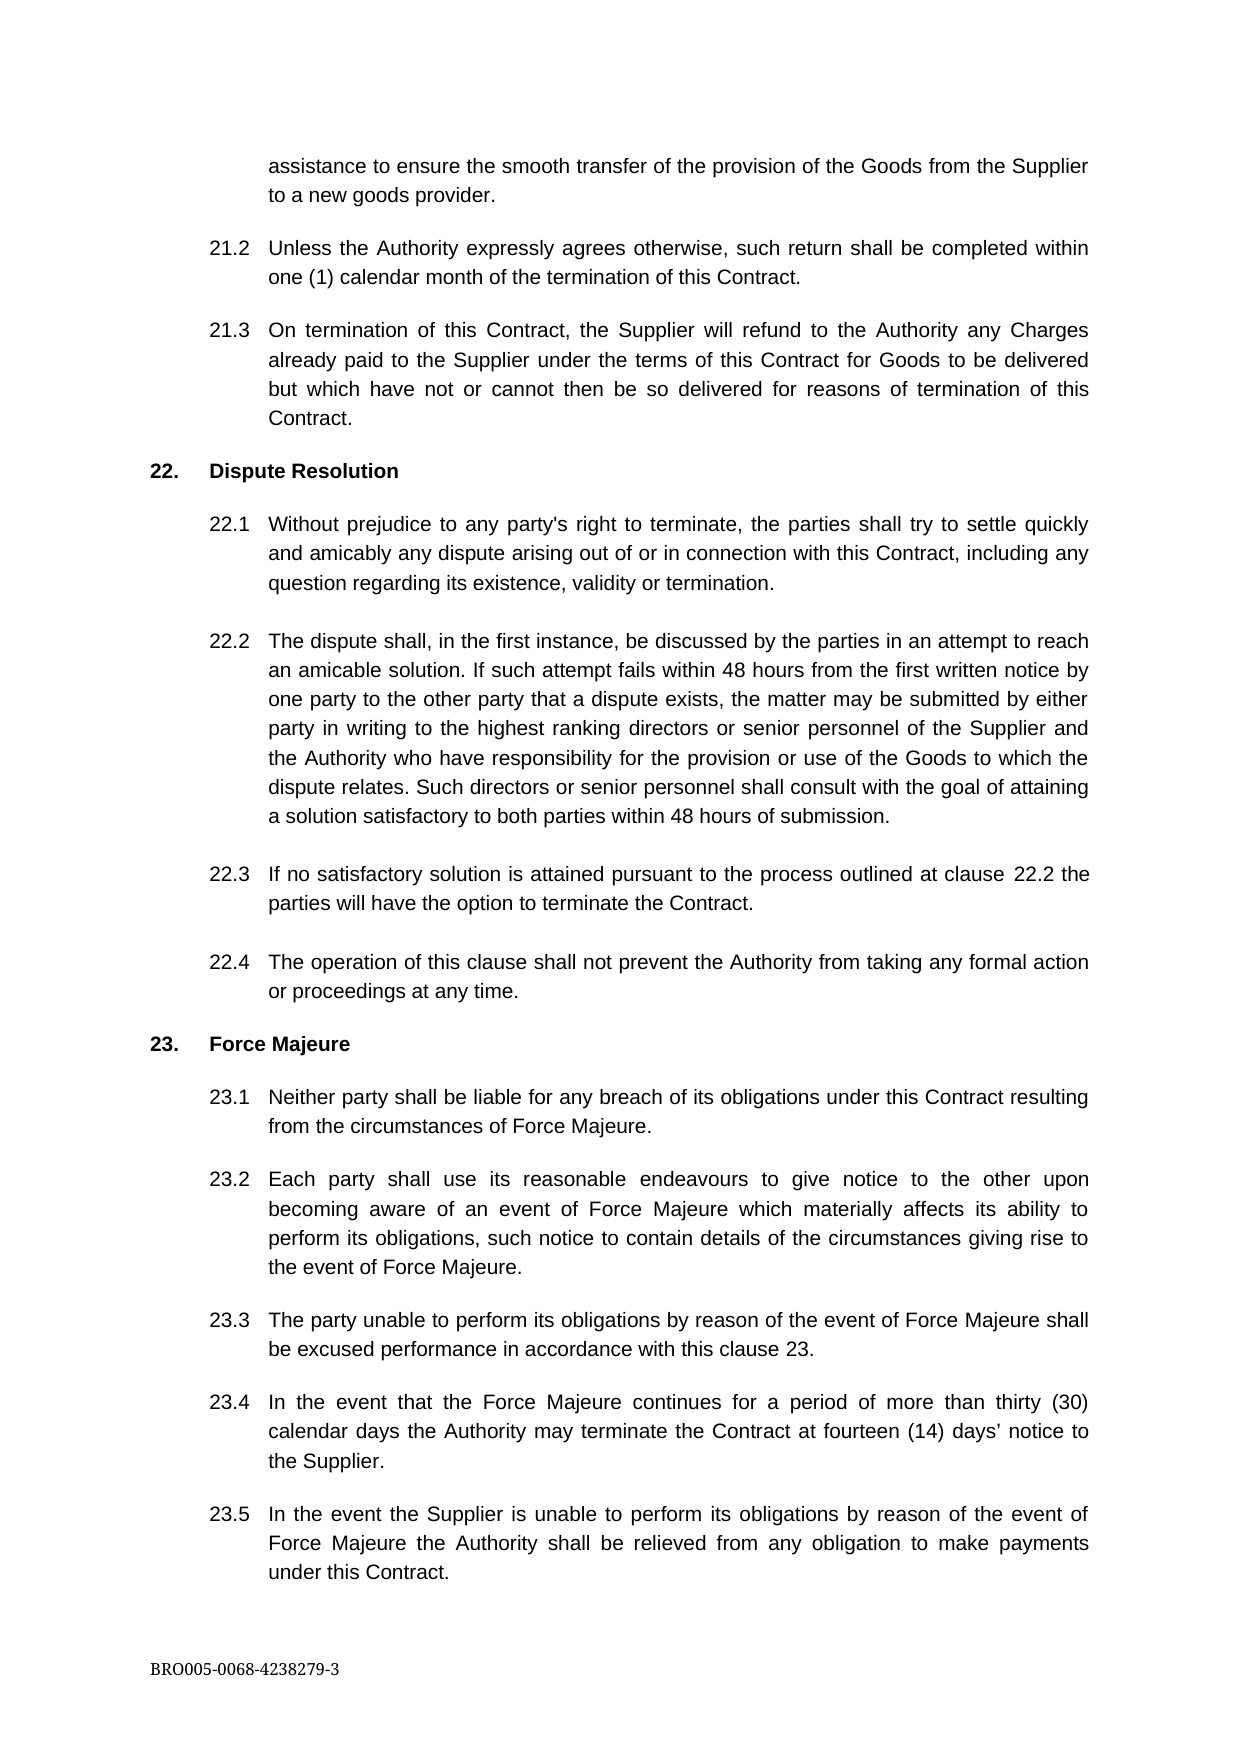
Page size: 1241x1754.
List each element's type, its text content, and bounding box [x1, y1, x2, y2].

list The operation of this clause shall not prevent the Authority from taking any formal action or proceedings at any time. [209, 946, 1090, 1004]
list If no satisfactory solution is attained pursuant to the process outlined at clause 22.2 the parties will have the option to terminate the Contract. [209, 858, 1090, 917]
list The dispute shall, in the first instance, be discussed by the parties in an attempt to reach an amicable solution. If such attempt fails within 48 hours from the first written notice by one party to the other party that a dispute exists, the matter may be submitted by either party in writing to the highest ranking directors or senior personnel of the Supplier and the Authority who have responsibility for the provision or use of the Goods to which the dispute relates. Such directors or senior personnel shall consult with the goal of attaining a solution satisfactory to both parties within 48 hours of submission. [209, 625, 1090, 829]
list In the event that the Force Majeure continues for a period of more than thirty (30) calendar days the Authority may terminate the Contract at fourteen (14) days’ notice to the Supplier. [209, 1386, 1090, 1474]
list Each party shall use its reasonable endeavours to give notice to the other upon becoming aware of an event of Force Majeure which materially affects its ability to perform its obligations, such notice to contain details of the circumstances giving rise to the event of Force Majeure. [209, 1163, 1090, 1280]
list Without prejudice to any party's right to terminate, the parties shall try to settle quickly and amicably any dispute arising out of or in connection with this Contract, including any question regarding its existence, validity or termination. [209, 508, 1090, 596]
list The party unable to perform its obligations by reason of the event of Force Majeure shall be excused performance in accordance with this clause 23. [209, 1304, 1090, 1362]
list In the event the Supplier is unable to perform its obligations by reason of the event of Force Majeure the Authority shall be relieved from any obligation to make payments under this Contract. [209, 1498, 1090, 1585]
subtitle Force Majeure [150, 1028, 1090, 1057]
list Neither party shall be liable for any breach of its obligations under this Contract resulting from the circumstances of Force Majeure. [209, 1081, 1090, 1139]
subtitle Dispute Resolution [150, 455, 1090, 484]
list Unless the Authority expressly agrees otherwise, such return shall be completed within one (1) calendar month of the termination of this Contract. [209, 232, 1090, 291]
list On termination of this Contract, the Supplier will refund to the Authority any Charges already paid to the Supplier under the terms of this Contract for Goods to be delivered but which have not or cannot then be so delivered for reasons of termination of this Contract. [209, 314, 1090, 431]
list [209, 150, 1090, 208]
